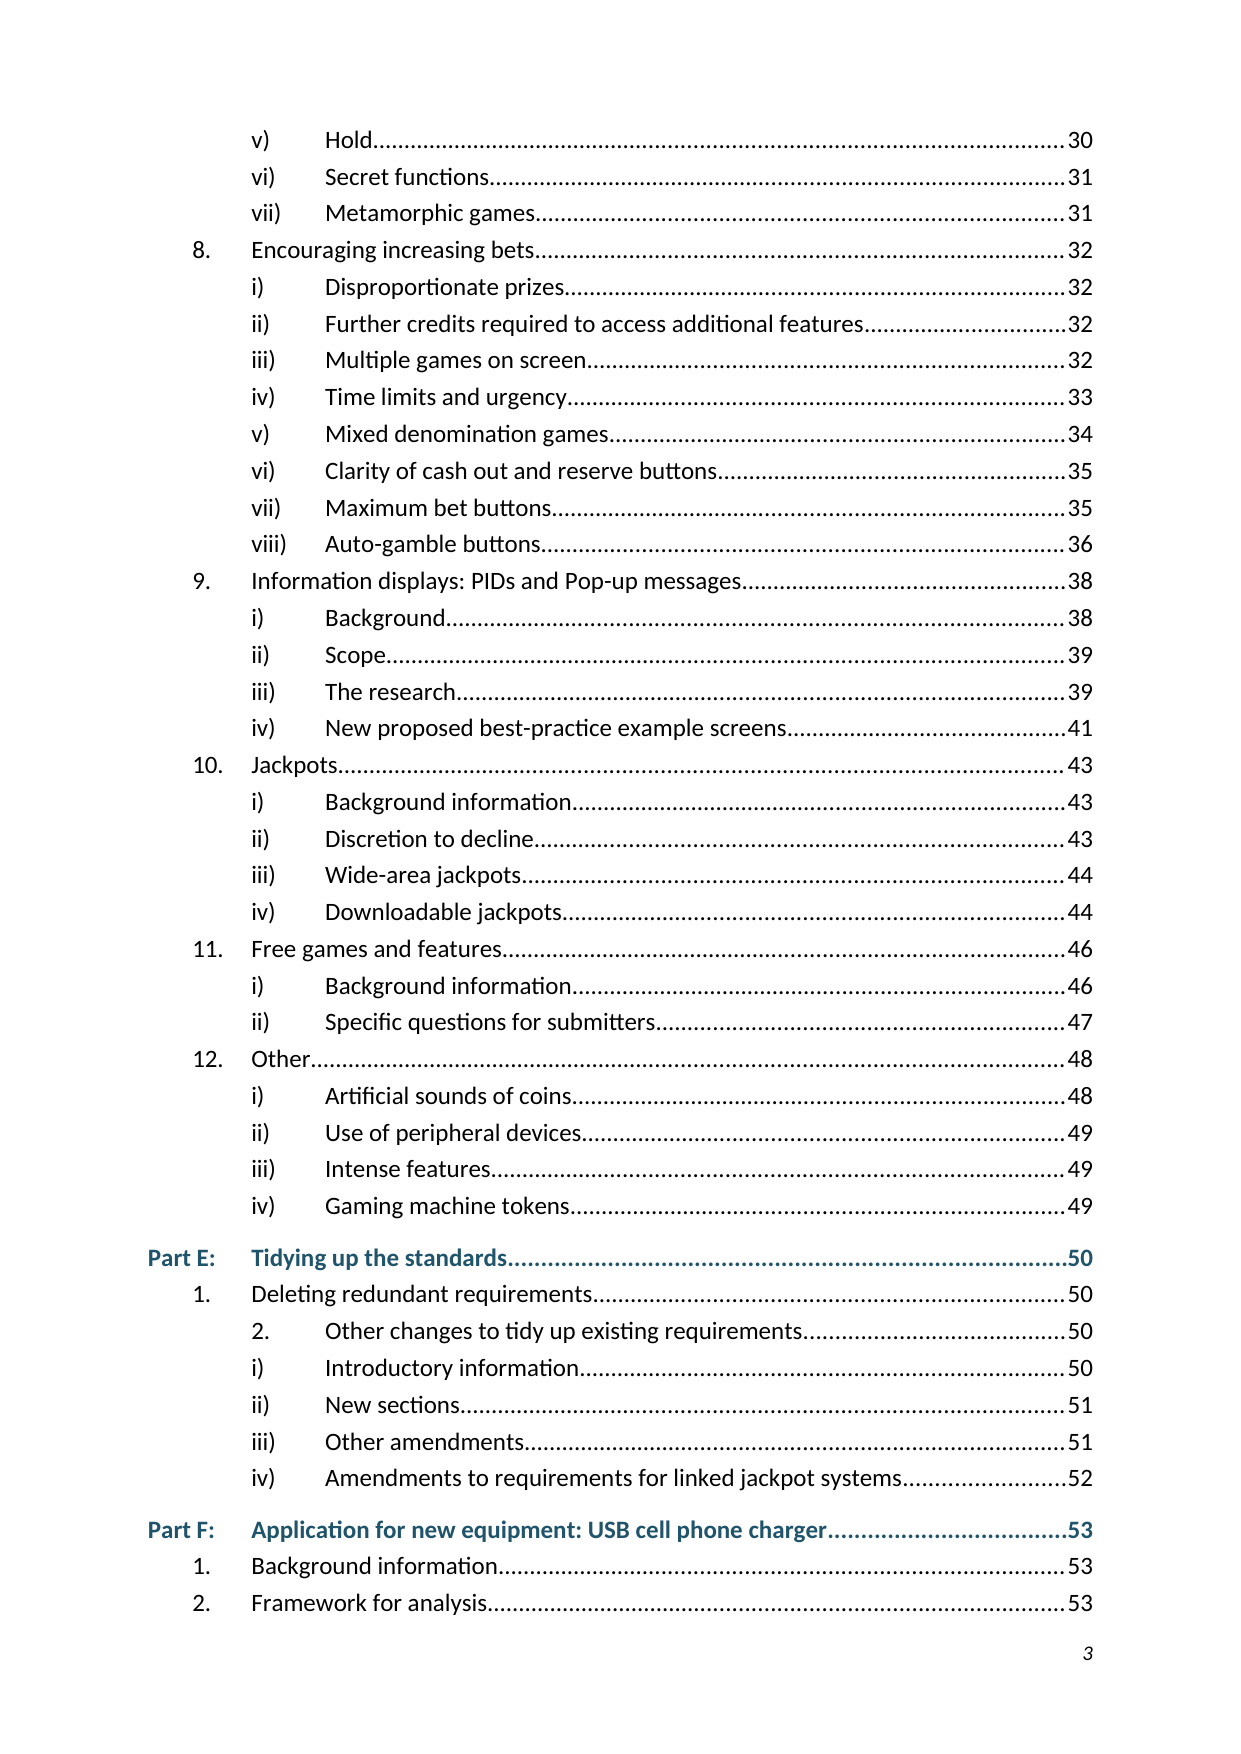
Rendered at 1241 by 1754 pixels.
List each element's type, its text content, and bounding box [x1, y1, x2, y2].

text iii) Other amendments 51 [251, 1426, 1033, 1456]
text v) Hold 30 [251, 124, 1033, 154]
text i) Introductory information 50 [251, 1352, 1033, 1383]
text iii) Wide-area jackpots 44 [251, 859, 1033, 890]
text iii) The research 39 [251, 676, 1033, 706]
text ii) Discretion to decline 43 [251, 823, 1033, 853]
text 8. Encouraging increasing bets 32 [192, 234, 1033, 265]
text Part F: Application for new equipment: USB cell phone charger 53 [148, 1514, 1033, 1544]
text iii) Intense features 49 [251, 1154, 1033, 1184]
text ii) Use of peripheral devices 49 [251, 1117, 1033, 1147]
text viii) Auto-gamble buttons 36 [251, 528, 1033, 559]
text 2. Framework for analysis 53 [192, 1587, 1033, 1618]
text i) Background information 46 [251, 970, 1033, 1000]
text 11. Free games and features 46 [192, 933, 1033, 963]
text i) Background information 43 [251, 786, 1033, 816]
text Part E: Tidying up the standards 50 [148, 1242, 1033, 1272]
text ii) New sections 51 [251, 1389, 1033, 1419]
text 1. Deleting redundant requirements 50 [192, 1278, 1033, 1309]
text ii) Specific questions for submitters 47 [251, 1007, 1033, 1037]
text 2. Other changes to tidy up existing requirements 50 [251, 1315, 1033, 1346]
text 12. Other 48 [192, 1043, 1033, 1074]
text iii) Multiple games on screen 32 [251, 345, 1033, 375]
text i) Disproportionate prizes 32 [251, 271, 1033, 302]
text vii) Metamorphic games 31 [251, 198, 1033, 228]
text iv) Time limits and urgency 33 [251, 381, 1033, 412]
text vii) Maximum bet buttons 35 [251, 492, 1033, 522]
text ii) Scope 39 [251, 639, 1033, 669]
text 1. Background information 53 [192, 1551, 1033, 1581]
text vi) Secret functions 31 [251, 161, 1033, 191]
text iv) New proposed best-practice example screens 41 [251, 712, 1033, 743]
text 10. Jackpots 43 [192, 749, 1033, 780]
text i) Artificial sounds of coins 48 [251, 1080, 1033, 1111]
text iv) Gaming machine tokens 49 [251, 1190, 1033, 1221]
text i) Background 38 [251, 602, 1033, 633]
text iv) Downloadable jackpots 44 [251, 896, 1033, 927]
text v) Mixed denomination games 34 [251, 418, 1033, 449]
text 9. Information displays: PIDs and Pop-up messages 38 [192, 565, 1033, 596]
text ii) Further credits required to access additional features 32 [251, 308, 1033, 338]
text vi) Clarity of cash out and reserve buttons 35 [251, 455, 1033, 486]
text iv) Amendments to requirements for linked jackpot systems 52 [251, 1462, 1033, 1493]
